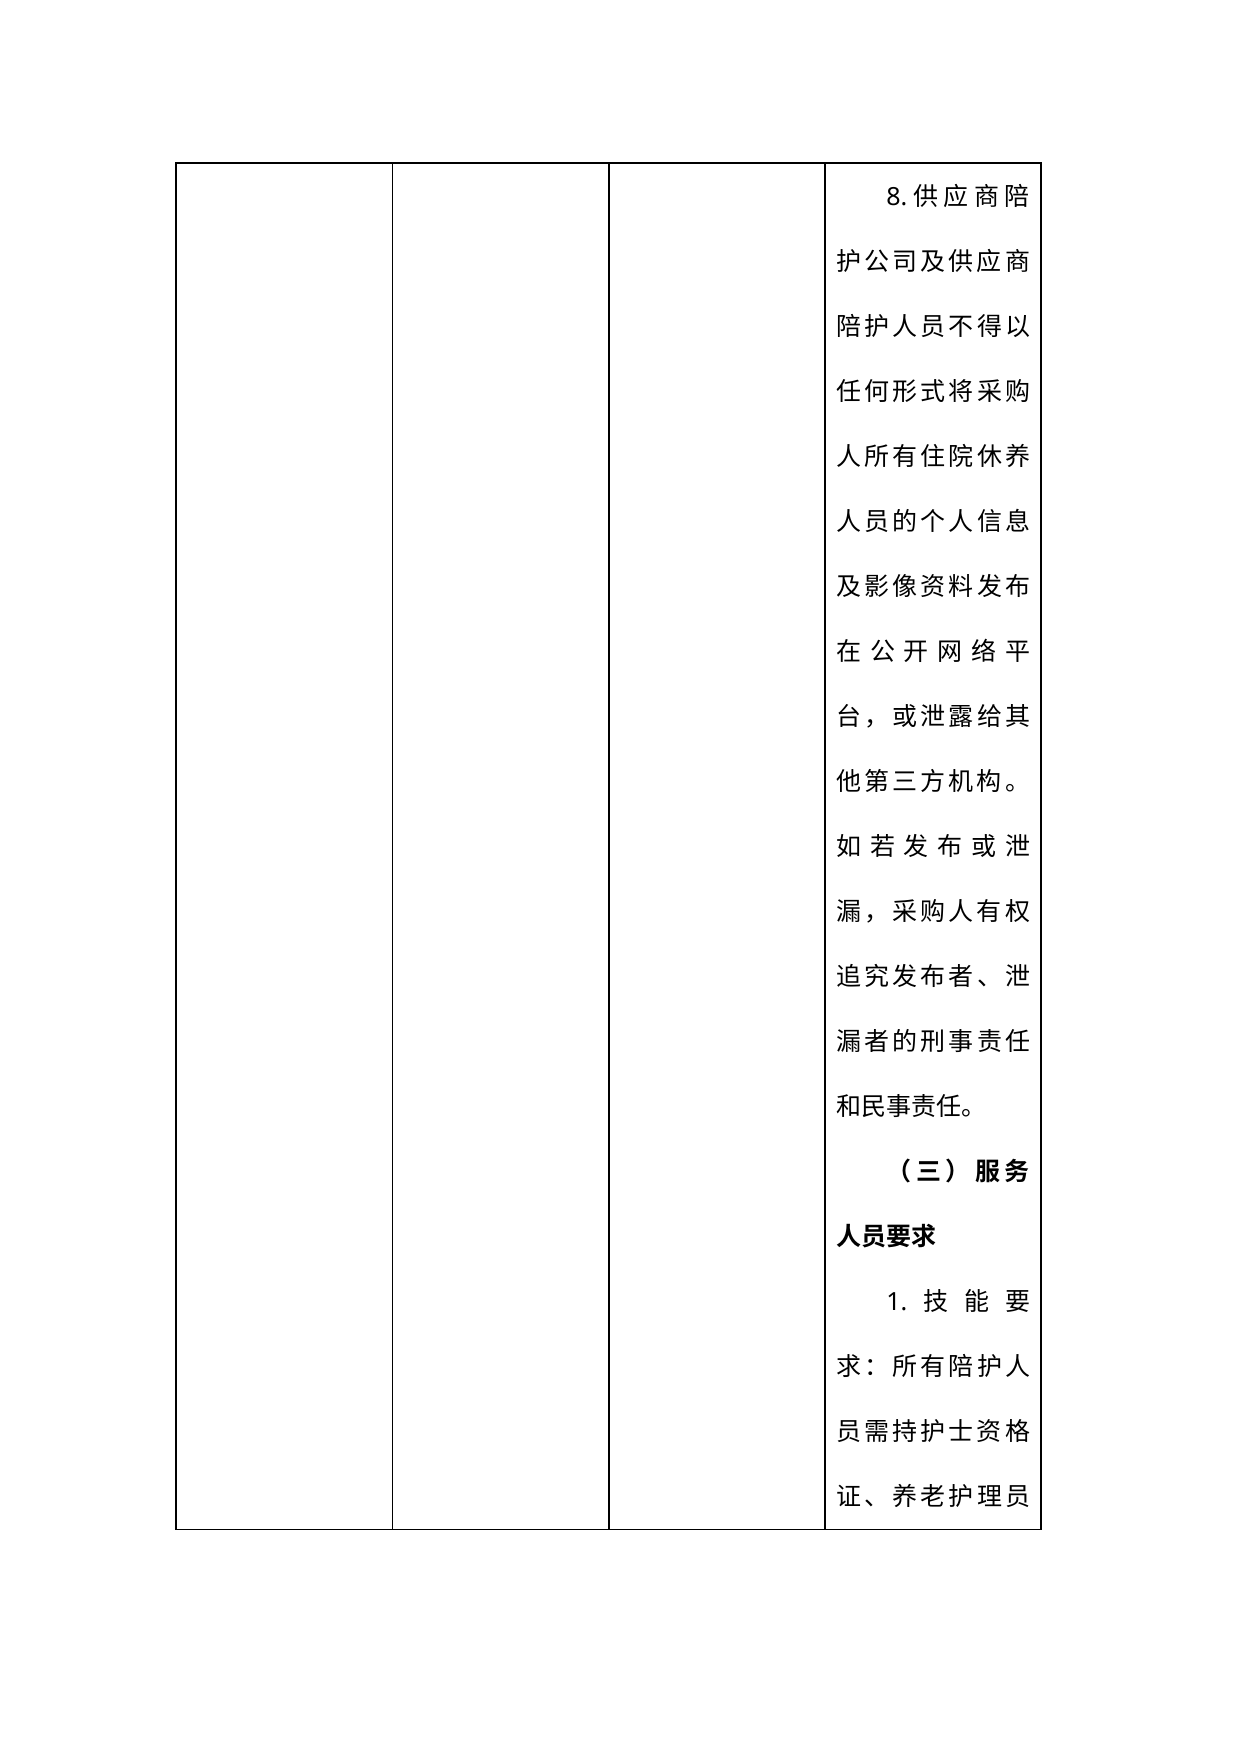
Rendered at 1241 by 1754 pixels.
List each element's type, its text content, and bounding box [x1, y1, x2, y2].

table_cell [177, 164, 392, 1528]
table_cell [610, 164, 824, 1528]
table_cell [826, 164, 1040, 1528]
table_cell 1 [393, 164, 608, 1528]
